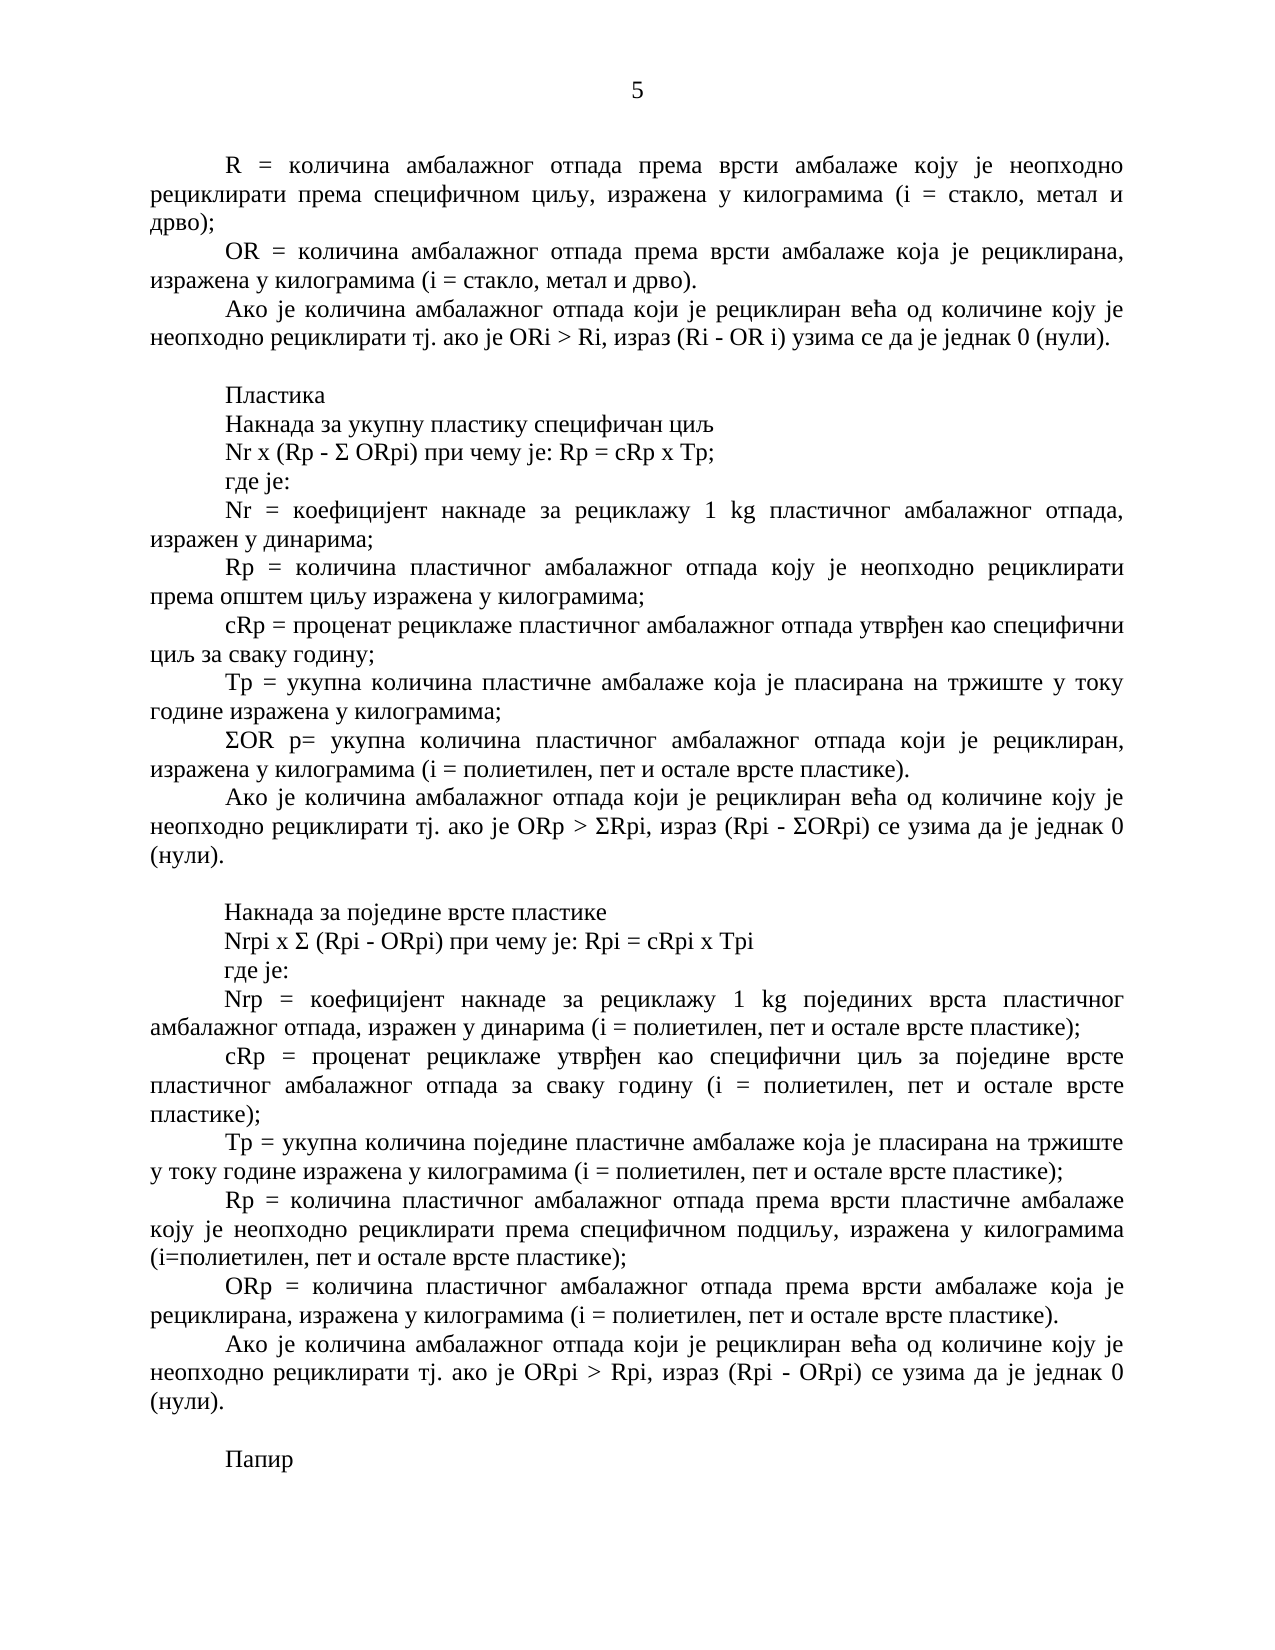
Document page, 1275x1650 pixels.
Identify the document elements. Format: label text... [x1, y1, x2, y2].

text cRp = проценат рециклаже пластичног амбалажног отпада утврђен као специфични циљ за сваку годину; [150, 610, 1125, 667]
text ΣOR p= укупна количина пластичног амбалажног отпада који је рециклиран, изражена у килограмима (i = полиетилен, пет и остале врсте пластике). [150, 725, 1125, 782]
text Накнада за укупну пластику специфичан циљ [150, 409, 1125, 437]
text Tp = укупна количина пластичне амбалаже која је пласирана на тржиште у току године изражена у килограмима; [150, 667, 1125, 725]
text Tp = укупна количина поједине пластичне амбалаже која је пласирана на тржиште у току године изражена у килограмима (i = полиетилен, пет и остале врсте пластике); [150, 1127, 1125, 1185]
text Rp = количина пластичног амбалажног отпада коју је неопходно рециклирати према општем циљу изражена у килограмима; [150, 552, 1125, 610]
text OR = количина амбалажног отпада према врсти амбалаже која је рециклирана, изражена у килограмима (i = стакло, метал и дрво). [150, 236, 1125, 294]
text Rp = количина пластичног амбалажног отпада према врсти пластичне амбалаже коју је неопходно рециклирати према специфичном подциљу, изражена у килограмима (i=полиетилен, пет и остале врсте пластике); [150, 1185, 1125, 1271]
text где је: [150, 466, 1125, 495]
text Nr x (Rp - Σ ORpi) при чему је: Rp = cRp x Tp; [150, 437, 1125, 466]
text Nrp = коефицијент накнаде за рециклажу 1 kg појединих врста пластичног амбалажног отпада, изражен у динарима (i = полиетилен, пет и остале врсте пластике); [150, 984, 1125, 1041]
text Nr = коефицијент накнаде за рециклажу 1 kg пластичног амбалажног отпада, изражен у динарима; [150, 495, 1125, 552]
text Ако је количина амбалажног отпада који је рециклиран већа од количине коју је неопходно рециклирати тј. ако је ORi > Ri, израз (Ri - OR i) узима се да је једнак 0 (нули). [150, 294, 1125, 351]
text Пластика [150, 380, 1125, 409]
text где је: [150, 955, 1125, 984]
text Nrpi x Σ (Rpi - ORpi) при чему је: Rpi = cRpi x Tpi [150, 926, 1125, 955]
text Ако је количина амбалажног отпада који је рециклиран већа од количине коју је неопходно рециклирати тј. ако је ORp > ΣRpi, израз (Rpi - ΣORpi) се узима да је једнак 0 (нули). [150, 782, 1125, 869]
text R = количина амбалажног отпада према врсти амбалаже коју је неопходно рециклирати према специфичном циљу, изражена у килограмима (i = стакло, метал и дрво); [150, 150, 1125, 236]
text cRp = проценат рециклаже утврђен као специфични циљ за поједине врсте пластичног амбалажног отпада за сваку годину (i = полиетилен, пет и остале врсте пластике); [150, 1041, 1125, 1127]
text Накнада за поједине врсте пластике [150, 897, 1125, 926]
text ORp = количина пластичног амбалажног отпада према врсти амбалаже која је рециклирана, изражена у килограмима (i = полиетилен, пет и остале врсте пластике). [150, 1271, 1125, 1329]
text Папир [150, 1444, 1125, 1472]
text Ако је количина амбалажног отпада који је рециклиран већа од количине коју је неопходно рециклирати тј. ако је ORpi > Rpi, израз (Rpi - ORpi) се узима да је једнак 0 (нули). [150, 1329, 1125, 1415]
